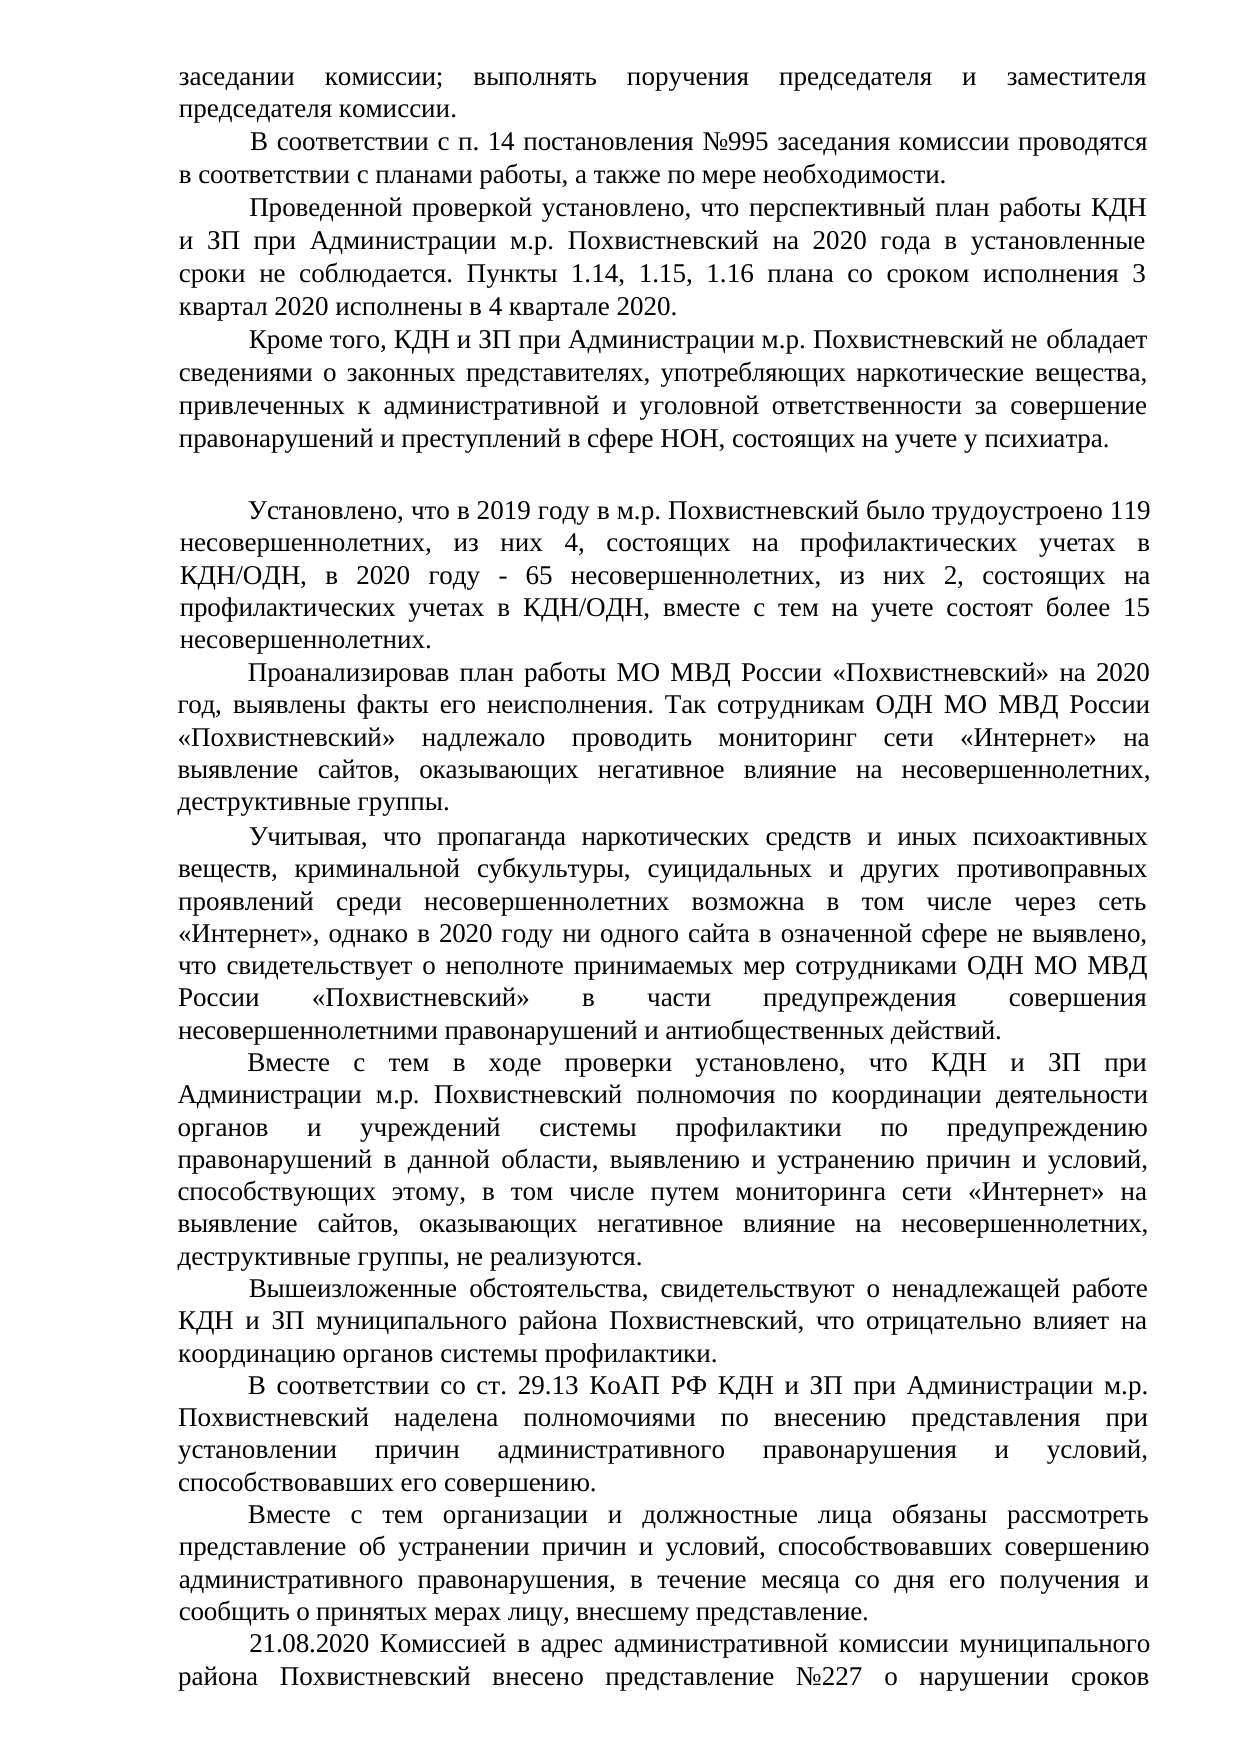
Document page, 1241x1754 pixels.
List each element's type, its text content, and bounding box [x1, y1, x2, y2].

text Проанализировав план работы МО МВД России «Похвистневский» на 2020 год, выявлены факты его неисполнения. Так сотрудникам ОДН МО МВД России «Похвистневский» надлежало проводить мониторинг сети «Интернет» на выявление сайтов, оказывающих негативное влияние на несовершеннолетних, деструктивные группы. [177, 656, 1151, 817]
text Вышеизложенные обстоятельства, свидетельствуют о ненадлежащей работе КДН и ЗП муниципального района Похвистневский, что отрицательно влияет на координацию органов системы профилактики. [178, 1272, 1148, 1368]
text Вместе с тем в ходе проверки установлено, что КДН и ЗП при Администрации м.р. Похвистневский полномочия по координации деятельности органов и учреждений системы профилактики по предупреждению правонарушений в данной области, выявлению и устранению причин и условий, способствующих этому, в том числе путем мониторинга сети «Интернет» на выявление сайтов, оказывающих негативное влияние на несовершеннолетних, деструктивные группы, не реализуются. [177, 1046, 1149, 1272]
text Кроме того, КДН и ЗП при Администрации м.р. Похвистневский не обладает сведениями о законных представителях, употребляющих наркотические вещества, привлеченных к административной и уголовной ответственности за совершение правонарушений и преступлений в сфере НОН, состоящих на учете у психиатра. [179, 322, 1147, 454]
text В соответствии с п. 14 постановления №995 заседания комиссии проводятся в соответствии с планами работы, а также по мере необходимости. [179, 124, 1148, 190]
text Проведенной проверкой установлено, что перспективный план работы КДН и ЗП при Администрации м.р. Похвистневский на 2020 года в установленные сроки не соблюдается. Пункты 1.14, 1.15, 1.16 плана со сроком исполнения 3 квартал 2020 исполнены в 4 квартале 2020. [179, 190, 1147, 322]
text Установлено, что в 2019 году в м.р. Похвистневский было трудоустроено 119 несовершеннолетних, из них 4, состоящих на профилактических учетах в КДН/ОДН, в 2020 году - 65 несовершеннолетних, из них 2, состоящих на профилактических учетах в КДН/ОДН, вместе с тем на учете состоят более 15 несовершеннолетних. [179, 494, 1152, 655]
text Вместе с тем организации и должностные лица обязаны рассмотреть представление об устранении причин и условий, способствовавших совершению административного правонарушения, в течение месяца со дня его получения и сообщить о принятых мерах лицу, внесшему представление. [179, 1498, 1150, 1627]
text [179, 59, 1148, 124]
text Учитывая, что пропаганда наркотических средств и иных психоактивных веществ, криминальной субкультуры, суицидальных и других противоправных проявлений среди несовершеннолетних возможна в том числе через сеть «Интернет», однако в 2020 году ни одного сайта в означенной сфере не выявлено, что свидетельствует о неполноте принимаемых мер сотрудниками ОДН МО МВД России «Похвистневский» в части предупреждения совершения несовершеннолетними правонарушений и антиобщественных действий. [178, 819, 1148, 1046]
text В соответствии со ст. 29.13 КоАП РФ КДН и ЗП при Администрации м.р. Похвистневский наделена полномочиями по внесению представления при установлении причин административного правонарушения и условий, способствовавших его совершению. [178, 1368, 1149, 1498]
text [178, 1627, 1151, 1691]
